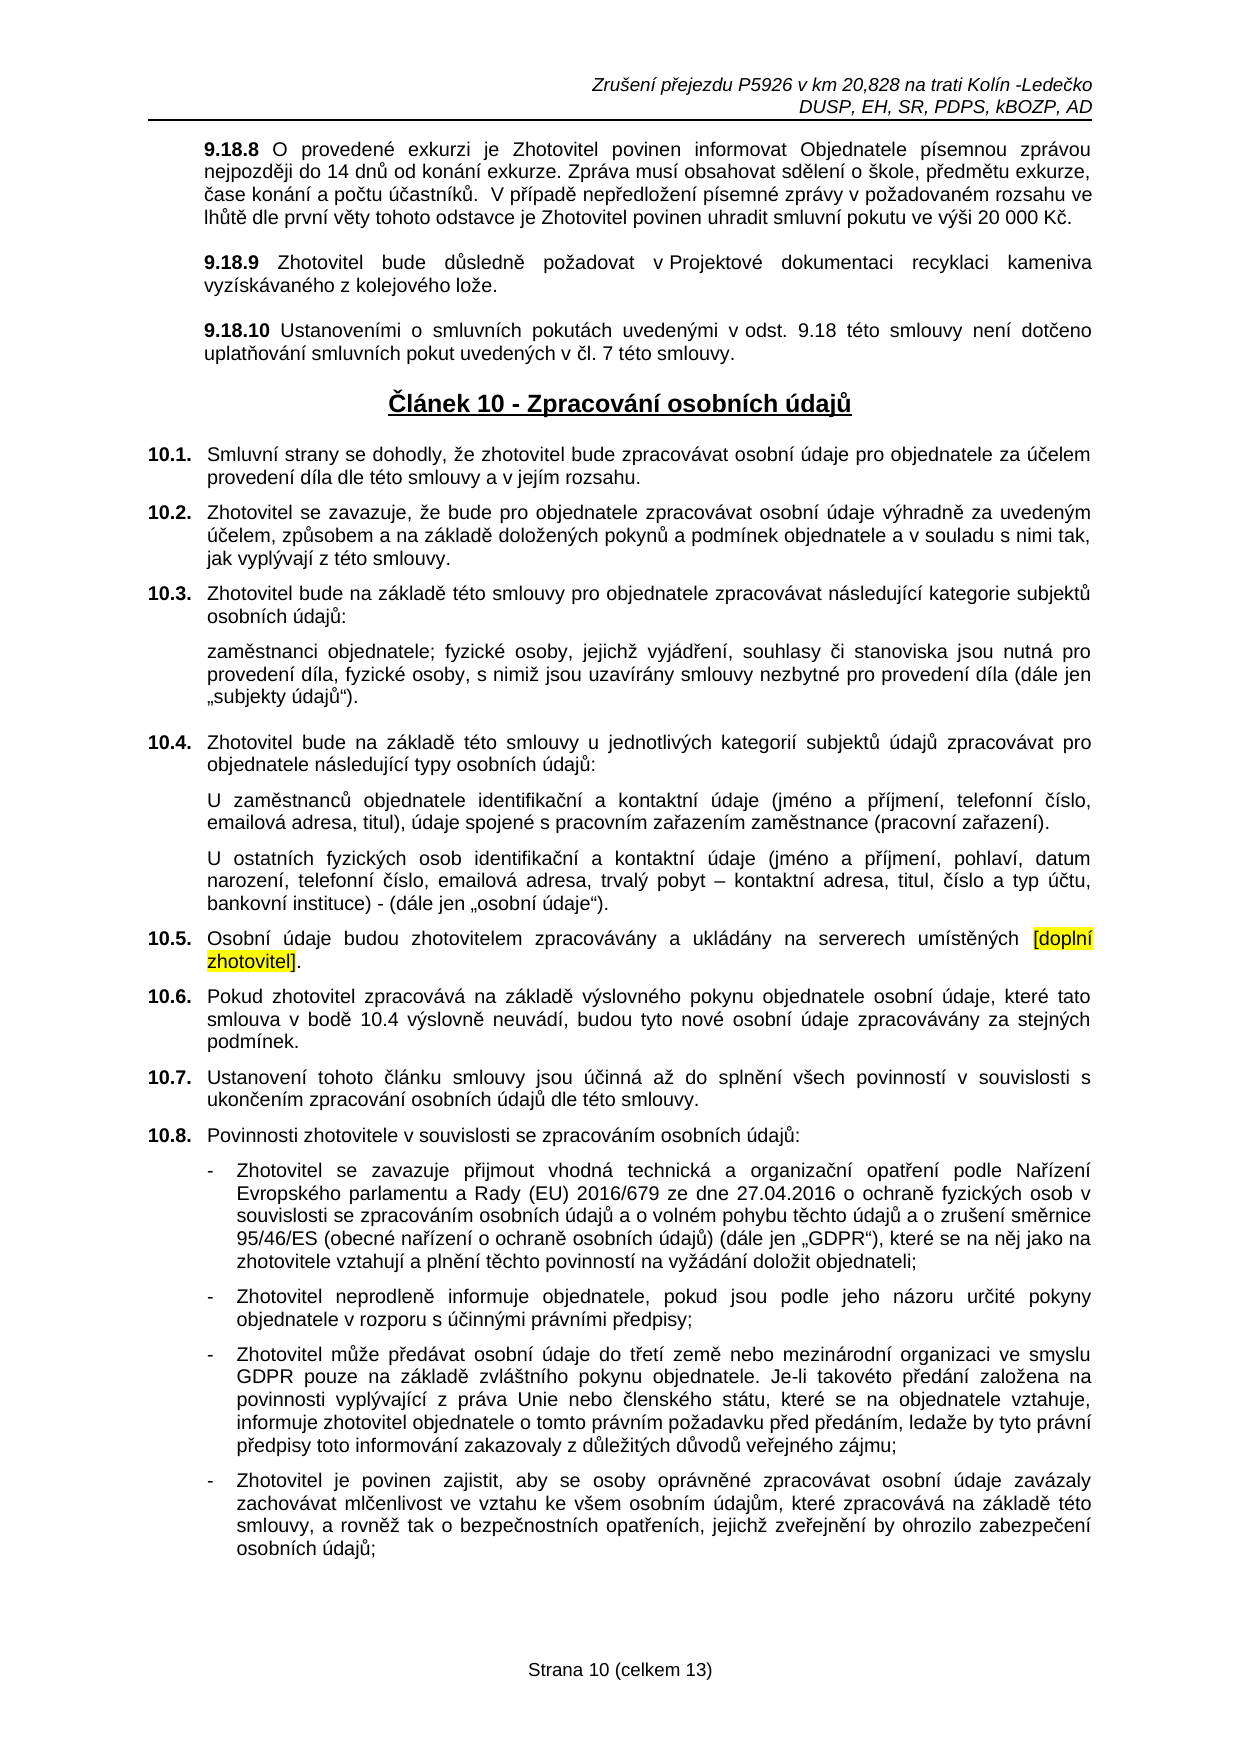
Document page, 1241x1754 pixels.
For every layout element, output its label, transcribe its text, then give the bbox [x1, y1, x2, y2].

text 10.8. Povinnosti zhotovitele v souvislosti se zpracováním osobních údajů: [148, 1123, 1092, 1146]
text - Zhotovitel neprodleně informuje objednatele, pokud jsou podle jeho názoru určité pokyny objednatele v rozporu s účinnými právními předpisy; [207, 1285, 1092, 1330]
text 9.18.8 O provedené exkurzi je Zhotovitel povinen informovat Objednatele písemnou zprávou nejpozději do 14 dnů od konání exkurze. Zpráva musí obsahovat sdělení o škole, předmětu exkurze, čase konání a počtu účastníků. V případě nepředložení písemné zprávy v požadovaném rozsahu ve lhůtě dle první věty tohoto odstavce je Zhotovitel povinen uhradit smluvní pokutu ve výši 20 000 Kč. [204, 137, 1092, 228]
text 10.3. Zhotovitel bude na základě této smlouvy pro objednatele zpracovávat následující kategorie subjektů osobních údajů: [148, 582, 1092, 627]
subtitle Článek 10 - Zpracování osobních údajů [148, 389, 1092, 418]
text 10.4. Zhotovitel bude na základě této smlouvy u jednotlivých kategorií subjektů údajů zpracovávat pro objednatele následující typy osobních údajů: [148, 731, 1092, 776]
text 9.18.10 Ustanoveními o smluvních pokutách uvedenými v odst. 9.18 této smlouvy není dotčeno uplatňování smluvních pokut uvedených v čl. 7 této smlouvy. [204, 319, 1092, 364]
text 10.1. Smluvní strany se dohodly, že zhotovitel bude zpracovávat osobní údaje pro objednatele za účelem provedení díla dle této smlouvy a v jejím rozsahu. [148, 443, 1092, 489]
text 10.2. Zhotovitel se zavazuje, že bude pro objednatele zpracovávat osobní údaje výhradně za uvedeným účelem, způsobem a na základě doložených pokynů a podmínek objednatele a v souladu s nimi tak, jak vyplývají z této smlouvy. [148, 501, 1092, 569]
text - Zhotovitel může předávat osobní údaje do třetí země nebo mezinárodní organizaci ve smyslu GDPR pouze na základě zvláštního pokynu objednatele. Je-li takovéto předání založena na povinnosti vyplývající z práva Unie nebo členského státu, které se na objednatele vztahuje, informuje zhotovitel objednatele o tomto právním požadavku před předáním, ledaže by tyto právní předpisy toto informování zakazovaly z důležitých důvodů veřejného zájmu; [207, 1343, 1092, 1456]
text 10.7. Ustanovení tohoto článku smlouvy jsou účinná až do splnění všech povinností v souvislosti s ukončením zpracování osobních údajů dle této smlouvy. [148, 1066, 1092, 1111]
text - Zhotovitel je povinen zajistit, aby se osoby oprávněné zpracovávat osobní údaje zavázaly zachovávat mlčenlivost ve vztahu ke všem osobním údajům, které zpracovává na základě této smlouvy, a rovněž tak o bezpečnostních opatřeních, jejichž zveřejnění by ohrozilo zabezpečení osobních údajů; [207, 1469, 1092, 1559]
text 9.18.9 Zhotovitel bude důsledně požadovat v Projektové dokumentaci recyklaci kameniva vyzískávaného z kolejového lože. [204, 251, 1092, 296]
text zaměstnanci objednatele; fyzické osoby, jejichž vyjádření, souhlasy či stanoviska jsou nutná pro provedení díla, fyzické osoby, s nimiž jsou uzavírány smlouvy nezbytné pro provedení díla (dále jen „subjekty údajů“). [207, 640, 1092, 708]
text U zaměstnanců objednatele identifikační a kontaktní údaje (jméno a příjmení, telefonní číslo, emailová adresa, titul), údaje spojené s pracovním zařazením zaměstnance (pracovní zařazení). [207, 788, 1092, 834]
text U ostatních fyzických osob identifikační a kontaktní údaje (jméno a příjmení, pohlaví, datum narození, telefonní číslo, emailová adresa, trvalý pobyt – kontaktní adresa, titul, číslo a typ účtu, bankovní instituce) - (dále jen „osobní údaje“). [207, 846, 1092, 914]
text 10.5. Osobní údaje budou zhotovitelem zpracovávány a ukládány na serverech umístěných [doplní zhotovitel]. [148, 927, 1092, 972]
text - Zhotovitel se zavazuje přijmout vhodná technická a organizační opatření podle Nařízení Evropského parlamentu a Rady (EU) 2016/679 ze dne 27.04.2016 o ochraně fyzických osob v souvislosti se zpracováním osobních údajů a o volném pohybu těchto údajů a o zrušení směrnice 95/46/ES (obecné nařízení o ochraně osobních údajů) (dále jen „GDPR“), které se na něj jako na zhotovitele vztahují a plnění těchto povinností na vyžádání doložit objednateli; [207, 1159, 1092, 1272]
text 10.6. Pokud zhotovitel zpracovává na základě výslovného pokynu objednatele osobní údaje, které tato smlouva v bodě 10.4 výslovně neuvádí, budou tyto nové osobní údaje zpracovávány za stejných podmínek. [148, 985, 1092, 1053]
